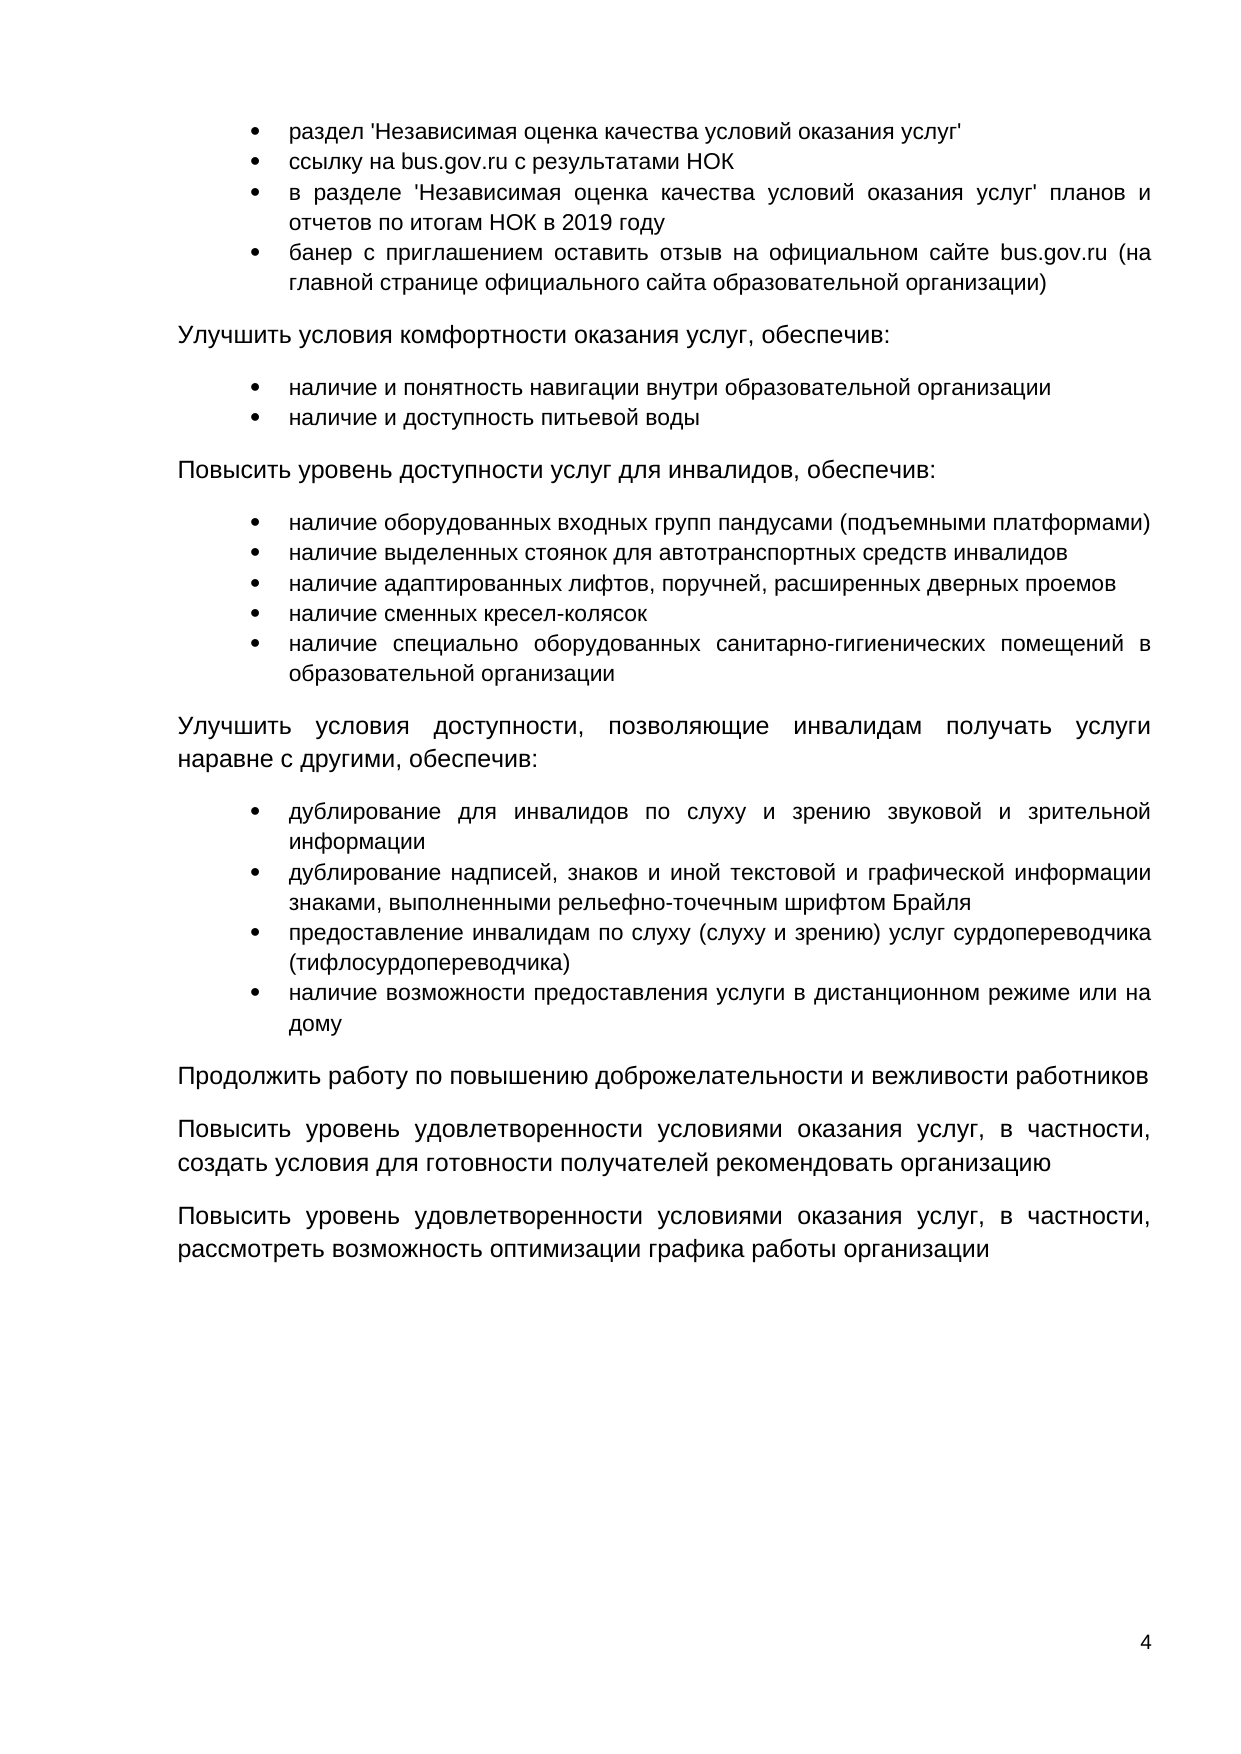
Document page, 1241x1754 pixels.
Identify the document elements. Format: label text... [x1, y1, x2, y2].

text Повысить уровень доступности услуг для инвалидов, обеспечив: [177, 455, 1152, 484]
list ссылку на bus.gov.ru с результатами НОК [251, 148, 1152, 175]
list наличие и доступность питьевой воды [251, 404, 1152, 431]
list раздел 'Независимая оценка качества условий оказания услуг' [251, 118, 1152, 144]
list предоставление инвалидам по слуху (слуху и зрению) услуг сурдопереводчика (тифлосурдопереводчика) [251, 919, 1152, 976]
list в разделе 'Независимая оценка качества условий оказания услуг' планов и отчетов по итогам НОК в 2019 году [251, 178, 1152, 235]
list наличие сменных кресел-колясок [251, 600, 1152, 626]
text Продолжить работу по повышению доброжелательности и вежливости работников [177, 1061, 1152, 1089]
list наличие выделенных стоянок для автотранспортных средств инвалидов [251, 539, 1152, 566]
text Повысить уровень удовлетворенности условиями оказания услуг, в частности, рассмотреть возможность оптимизации графика работы организации [177, 1201, 1152, 1263]
list наличие и понятность навигации внутри образовательной организации [251, 374, 1152, 400]
list наличие специально оборудованных санитарно-гигиенических помещений в образовательной организации [251, 630, 1152, 687]
list банер с приглашением оставить отзыв на официальном сайте bus.gov.ru (на главной странице официального сайта образовательной организации) [251, 239, 1152, 296]
list наличие оборудованных входных групп пандусами (подъемными платформами) [251, 509, 1152, 536]
text Улучшить условия комфортности оказания услуг, обеспечив: [177, 320, 1152, 349]
text Повысить уровень удовлетворенности условиями оказания услуг, в частности, создать условия для готовности получателей рекомендовать организацию [177, 1114, 1152, 1176]
text Улучшить условия доступности, позволяющие инвалидам получать услуги наравне с другими, обеспечив: [177, 711, 1152, 773]
list наличие адаптированных лифтов, поручней, расширенных дверных проемов [251, 569, 1152, 596]
list наличие возможности предоставления услуги в дистанционном режиме или на дому [251, 979, 1152, 1036]
list дублирование надписей, знаков и иной текстовой и графической информации знаками, выполненными рельефно-точечным шрифтом Брайля [251, 858, 1152, 915]
list дублирование для инвалидов по слуху и зрению звуковой и зрительной информации [251, 798, 1152, 855]
